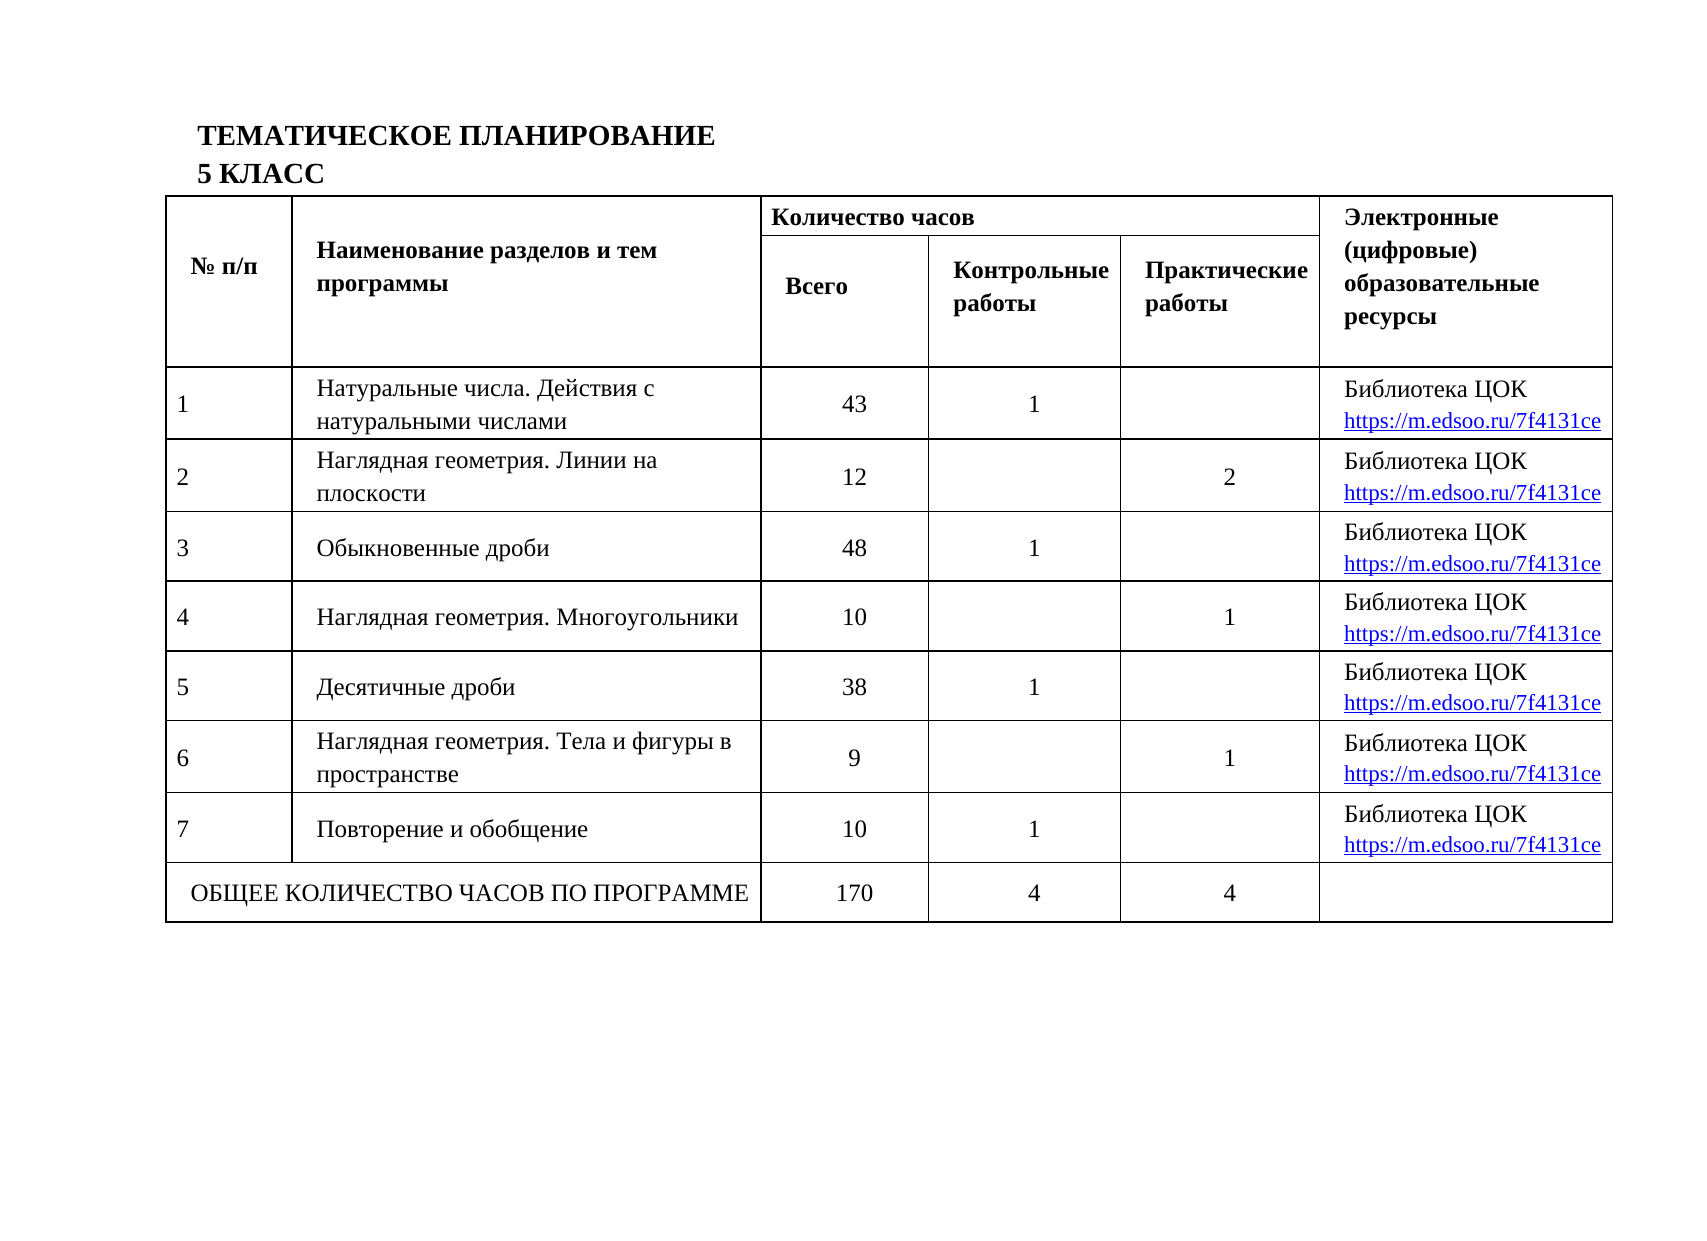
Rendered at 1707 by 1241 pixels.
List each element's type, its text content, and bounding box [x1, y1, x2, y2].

table_cell 43 [762, 368, 928, 438]
table_cell [1121, 793, 1319, 861]
table_cell Натуральные числа. Действия с натуральными числами [293, 368, 760, 438]
table_cell Библиотека ЦОК https://m.edsoo.ru/7f4131ce [1320, 512, 1612, 580]
table_header Электронные (цифровые) образовательные ресурсы [1320, 197, 1612, 366]
table_cell 1 [1121, 582, 1319, 650]
table_cell [929, 440, 1120, 511]
table_cell Контрольные работы [929, 236, 1120, 366]
table_cell 10 [762, 793, 928, 861]
table_cell 1 [167, 368, 291, 438]
table_cell Практические работы [1121, 236, 1319, 366]
table_cell 170 [762, 863, 928, 921]
table_cell 10 [762, 582, 928, 650]
text ТЕМАТИЧЕСКОЕ ПЛАНИРОВАНИЕ [190, 118, 1618, 152]
table_cell Библиотека ЦОК https://m.edsoo.ru/7f4131ce [1320, 440, 1612, 511]
table_header Наименование разделов и тем программы [293, 197, 760, 366]
table_cell 3 [167, 512, 291, 580]
table_cell 1 [929, 368, 1120, 438]
table_cell 1 [929, 793, 1120, 861]
table_cell 1 [929, 652, 1120, 719]
table_cell 12 [762, 440, 928, 511]
table_cell Всего [762, 236, 928, 366]
table_cell 1 [1121, 721, 1319, 792]
table_cell Наглядная геометрия. Многоугольники [293, 582, 760, 650]
text 5 КЛАСС [190, 157, 1618, 190]
table_cell [1121, 368, 1319, 438]
table_cell 4 [167, 582, 291, 650]
table_cell Библиотека ЦОК https://m.edsoo.ru/7f4131ce [1320, 582, 1612, 650]
table_cell Библиотека ЦОК https://m.edsoo.ru/7f4131ce [1320, 793, 1612, 861]
table_cell 2 [167, 440, 291, 511]
table_cell Десятичные дроби [293, 652, 760, 719]
table_cell Библиотека ЦОК https://m.edsoo.ru/7f4131ce [1320, 368, 1612, 438]
table_cell 38 [762, 652, 928, 719]
table_cell 9 [762, 721, 928, 792]
table_cell 7 [167, 793, 291, 861]
table_cell 5 [167, 652, 291, 719]
table_cell Библиотека ЦОК https://m.edsoo.ru/7f4131ce [1320, 652, 1612, 719]
table_cell [929, 582, 1120, 650]
table_cell Повторение и обобщение [293, 793, 760, 861]
table_header Количество часов [762, 197, 1319, 234]
table_cell Библиотека ЦОК https://m.edsoo.ru/7f4131ce [1320, 721, 1612, 792]
table_cell 4 [929, 863, 1120, 921]
table_cell Наглядная геометрия. Тела и фигуры в пространстве [293, 721, 760, 792]
table_cell 6 [167, 721, 291, 792]
table_cell 2 [1121, 440, 1319, 511]
table_cell ОБЩЕЕ КОЛИЧЕСТВО ЧАСОВ ПО ПРОГРАММЕ [167, 863, 760, 921]
table_cell [929, 721, 1120, 792]
table_cell [1121, 512, 1319, 580]
table_cell 48 [762, 512, 928, 580]
table_cell [1320, 863, 1612, 921]
table_cell [1121, 652, 1319, 719]
table_cell 1 [929, 512, 1120, 580]
table_header № п/п [167, 197, 291, 366]
table_cell 4 [1121, 863, 1319, 921]
table_cell Наглядная геометрия. Линии на плоскости [293, 440, 760, 511]
table_cell Обыкновенные дроби [293, 512, 760, 580]
